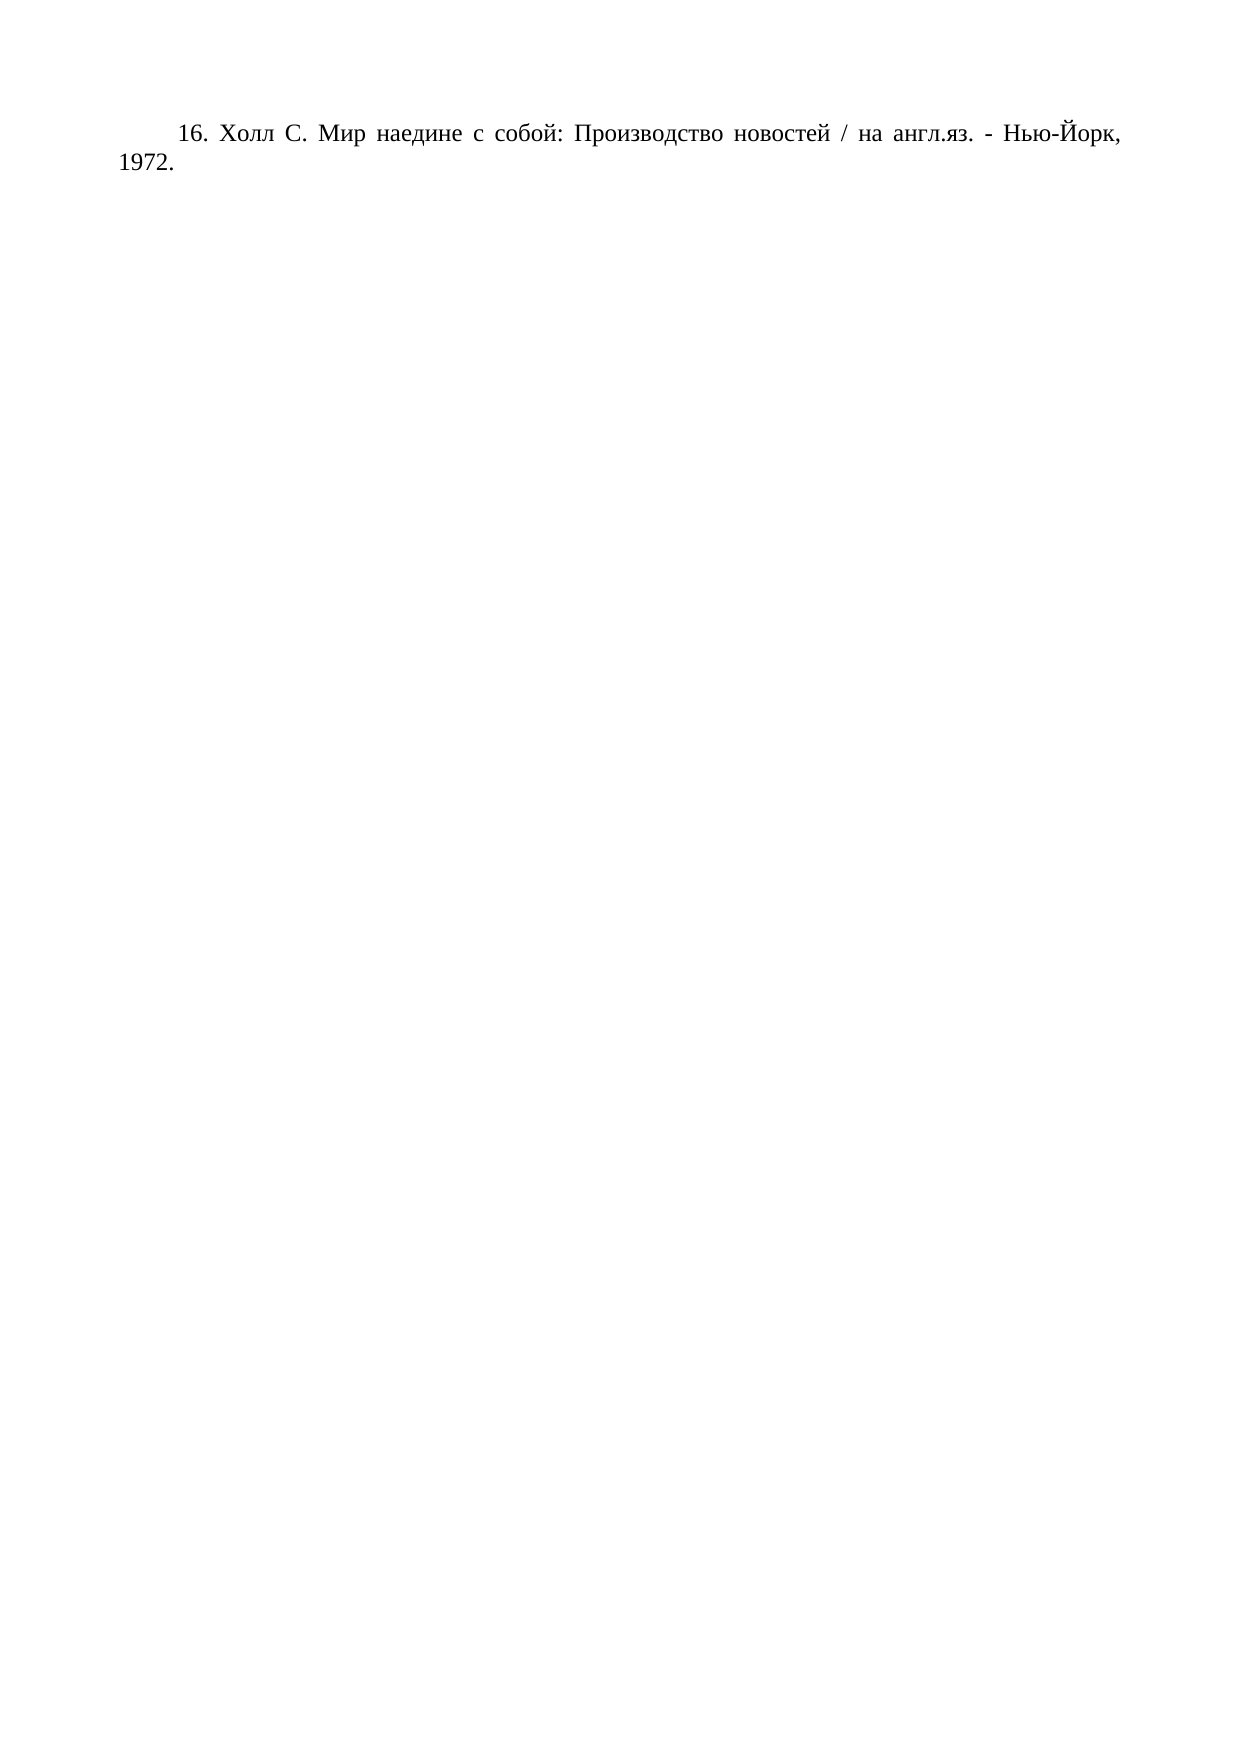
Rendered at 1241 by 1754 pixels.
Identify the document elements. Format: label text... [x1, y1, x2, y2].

text 16. Холл С. Мир наедине с собой: Производство новостей / на англ.яз. - Нью-Йорк, 1972. [118, 118, 1122, 176]
